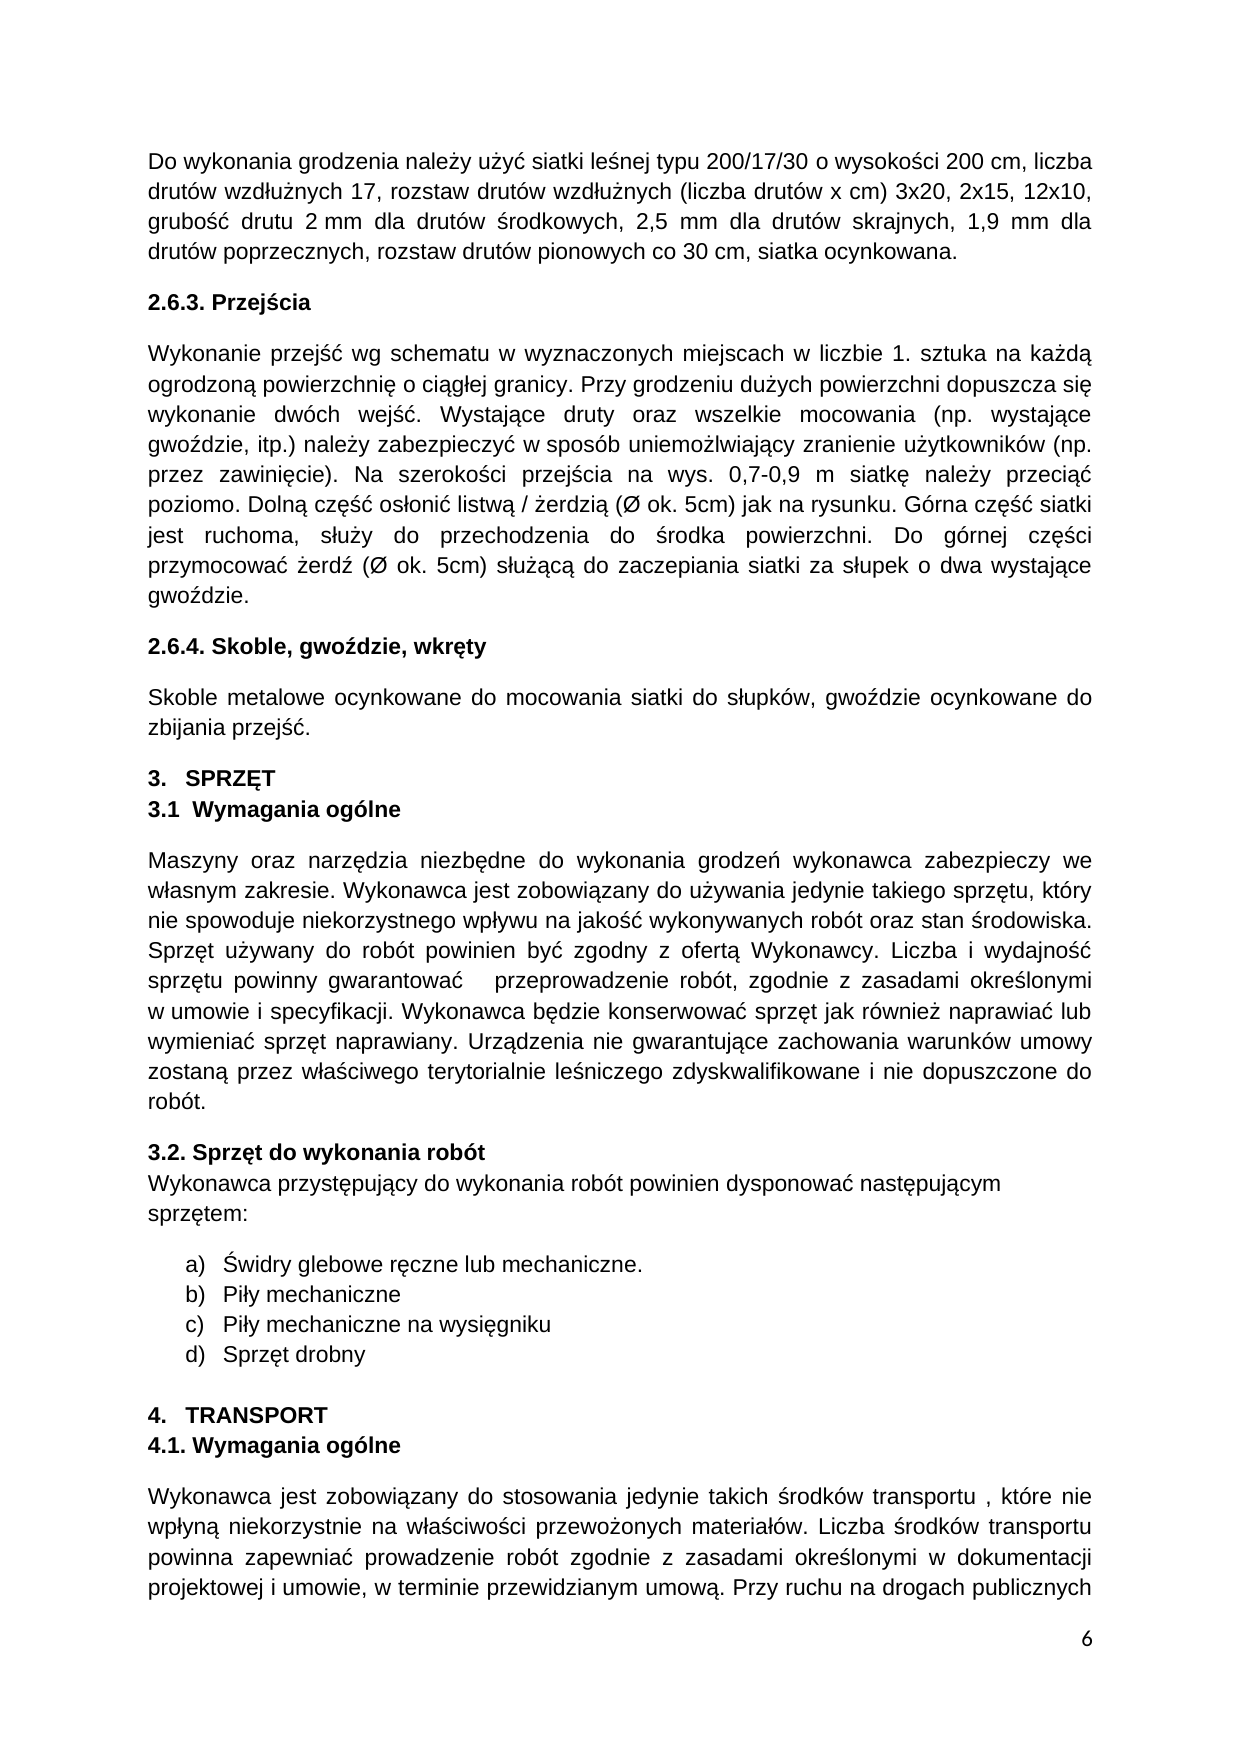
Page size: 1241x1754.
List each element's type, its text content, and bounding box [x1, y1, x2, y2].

text Skoble metalowe ocynkowane do mocowania siatki do słupków, gwoździe ocynkowane do zbijania przejść. [148, 684, 1093, 741]
list SPRZĘT [148, 765, 1093, 792]
list Sprzęt drobny [185, 1341, 1093, 1368]
list TRANSPORT [148, 1402, 1093, 1428]
text 2.6.3. Przejścia [148, 289, 1093, 316]
text 2.6.4. Skoble, gwoździe, wkręty [148, 633, 1093, 659]
list Świdry glebowe ręczne lub mechaniczne. [185, 1251, 1093, 1277]
list Wymagania ogólne [148, 796, 1093, 822]
text Do wykonania grodzenia należy użyć siatki leśnej typu 200/17/30 o wysokości 200 cm, liczba drutów wzdłużnych 17, rozstaw drutów wzdłużnych (liczba drutów x cm) 3x20, 2x15, 12x10, grubość drutu 2 mm dla drutów środkowych, 2,5 mm dla drutów skrajnych, 1,9 mm dla drutów poprzecznych, rozstaw drutów pionowych co 30 cm, siatka ocynkowana. [148, 148, 1093, 264]
list Piły mechaniczne na wysięgniku [185, 1311, 1093, 1337]
list Piły mechaniczne [185, 1281, 1093, 1307]
text Maszyny oraz narzędzia niezbędne do wykonania grodzeń wykonawca zabezpieczy we własnym zakresie. Wykonawca jest zobowiązany do używania jedynie takiego sprzętu, który nie spowoduje niekorzystnego wpływu na jakość wykonywanych robót oraz stan środowiska. Sprzęt używany do robót powinien być zgodny z ofertą Wykonawcy. Liczba i wydajność sprzętu powinny gwarantować przeprowadzenie robót, zgodnie z zasadami określonymi w umowie i specyfikacji. Wykonawca będzie konserwować sprzęt jak również naprawiać lub wymieniać sprzęt naprawiany. Urządzenia nie gwarantujące zachowania warunków umowy zostaną przez właściwego terytorialnie leśniczego zdyskwalifikowane i nie dopuszczone do robót. [148, 847, 1093, 1114]
text 4.1. Wymagania ogólne [148, 1432, 1093, 1458]
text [148, 1483, 1093, 1600]
text Wykonanie przejść wg schematu w wyznaczonych miejscach w liczbie 1. sztuka na każdą ogrodzoną powierzchnię o ciągłej granicy. Przy grodzeniu dużych powierzchni dopuszcza się wykonanie dwóch wejść. Wystające druty oraz wszelkie mocowania (np. wystające gwoździe, itp.) należy zabezpieczyć w sposób uniemożlwiający zranienie użytkowników (np. przez zawinięcie). Na szerokości przejścia na wys. 0,7-0,9 m siatkę należy przeciąć poziomo. Dolną część osłonić listwą / żerdzią (Ø ok. 5cm) jak na rysunku. Górna część siatki jest ruchoma, służy do przechodzenia do środka powierzchni. Do górnej części przymocować żerdź (Ø ok. 5cm) służącą do zaczepiania siatki za słupek o dwa wystające gwoździe. [148, 340, 1093, 608]
text 3.2. Sprzęt do wykonania robót Wykonawca przystępujący do wykonania robót powinien dysponować następującym sprzętem: [148, 1139, 1093, 1226]
